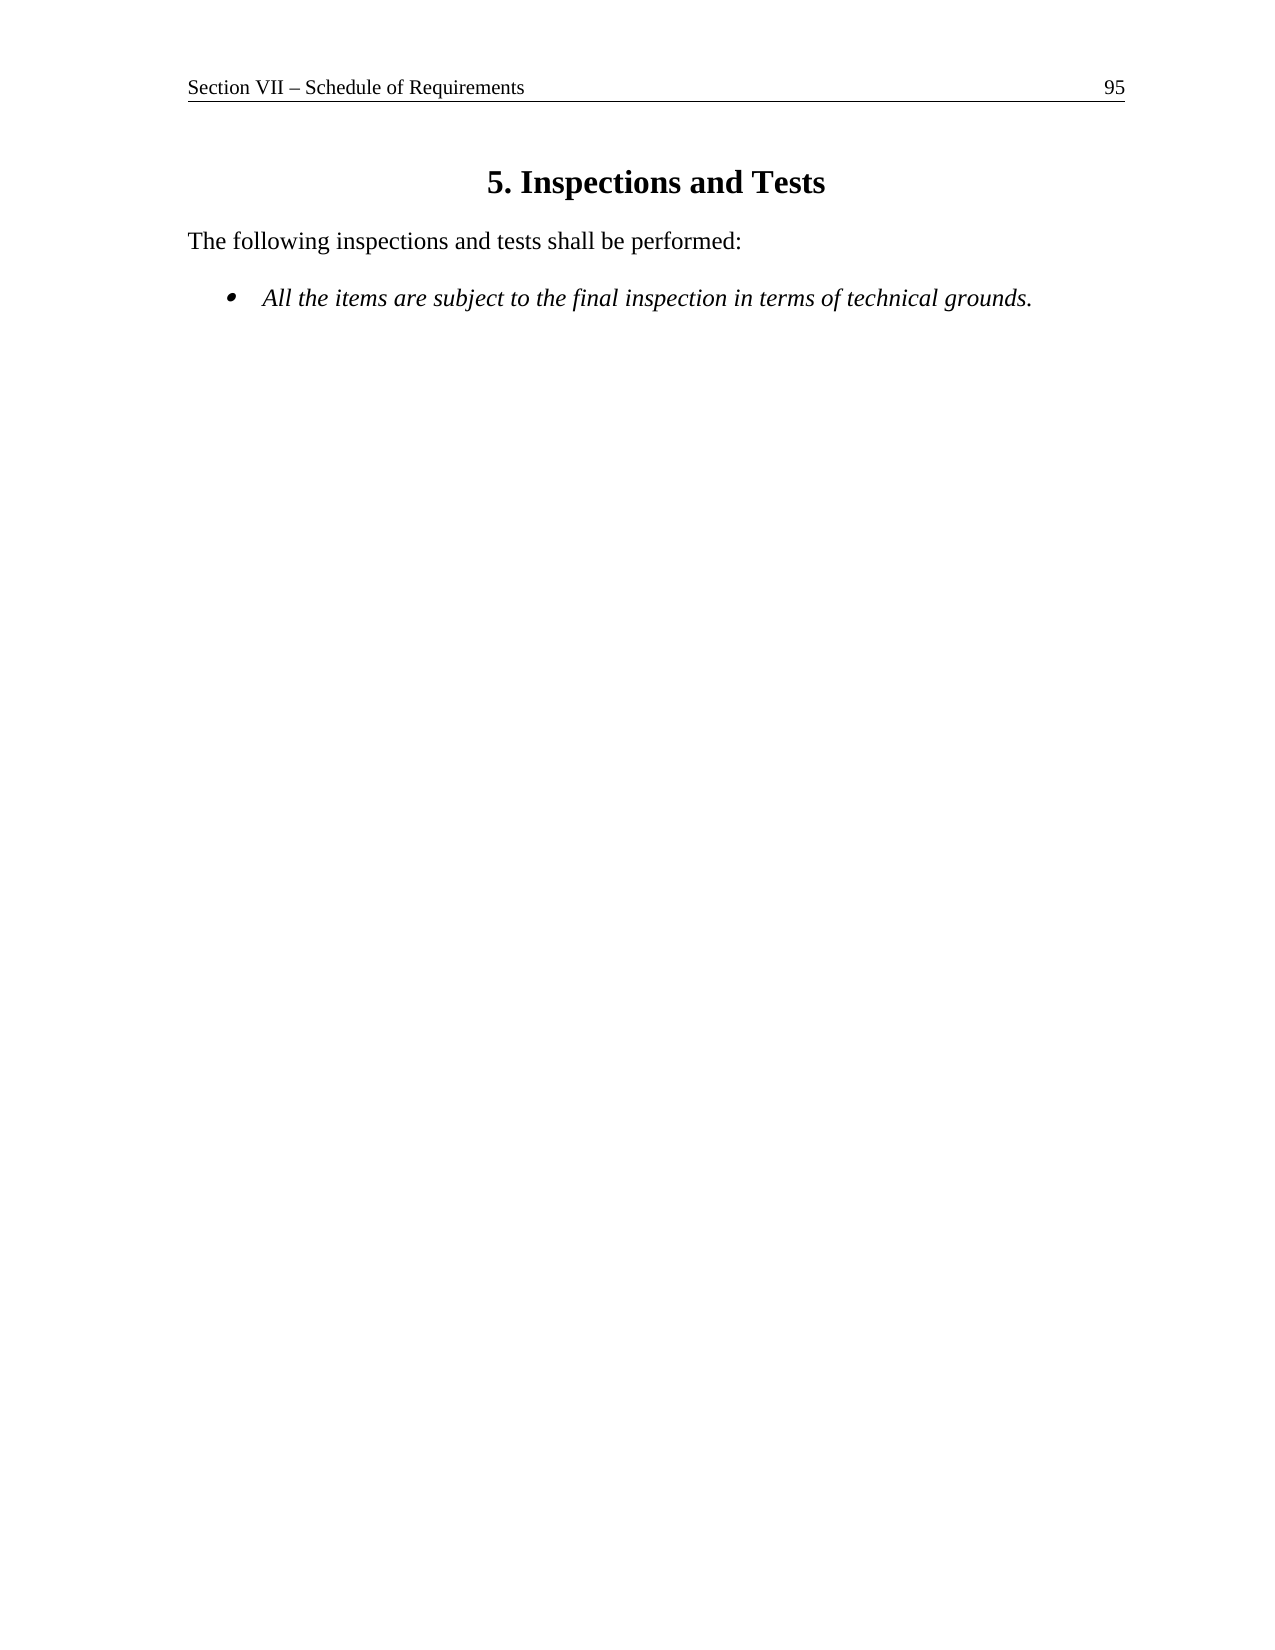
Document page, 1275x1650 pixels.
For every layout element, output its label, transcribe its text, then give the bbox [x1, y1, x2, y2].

text The following inspections and tests shall be performed: [187, 226, 1125, 254]
list All the items are subject to the final inspection in terms of technical grounds. [225, 283, 1125, 312]
text 5. Inspections and Tests [187, 162, 1125, 201]
